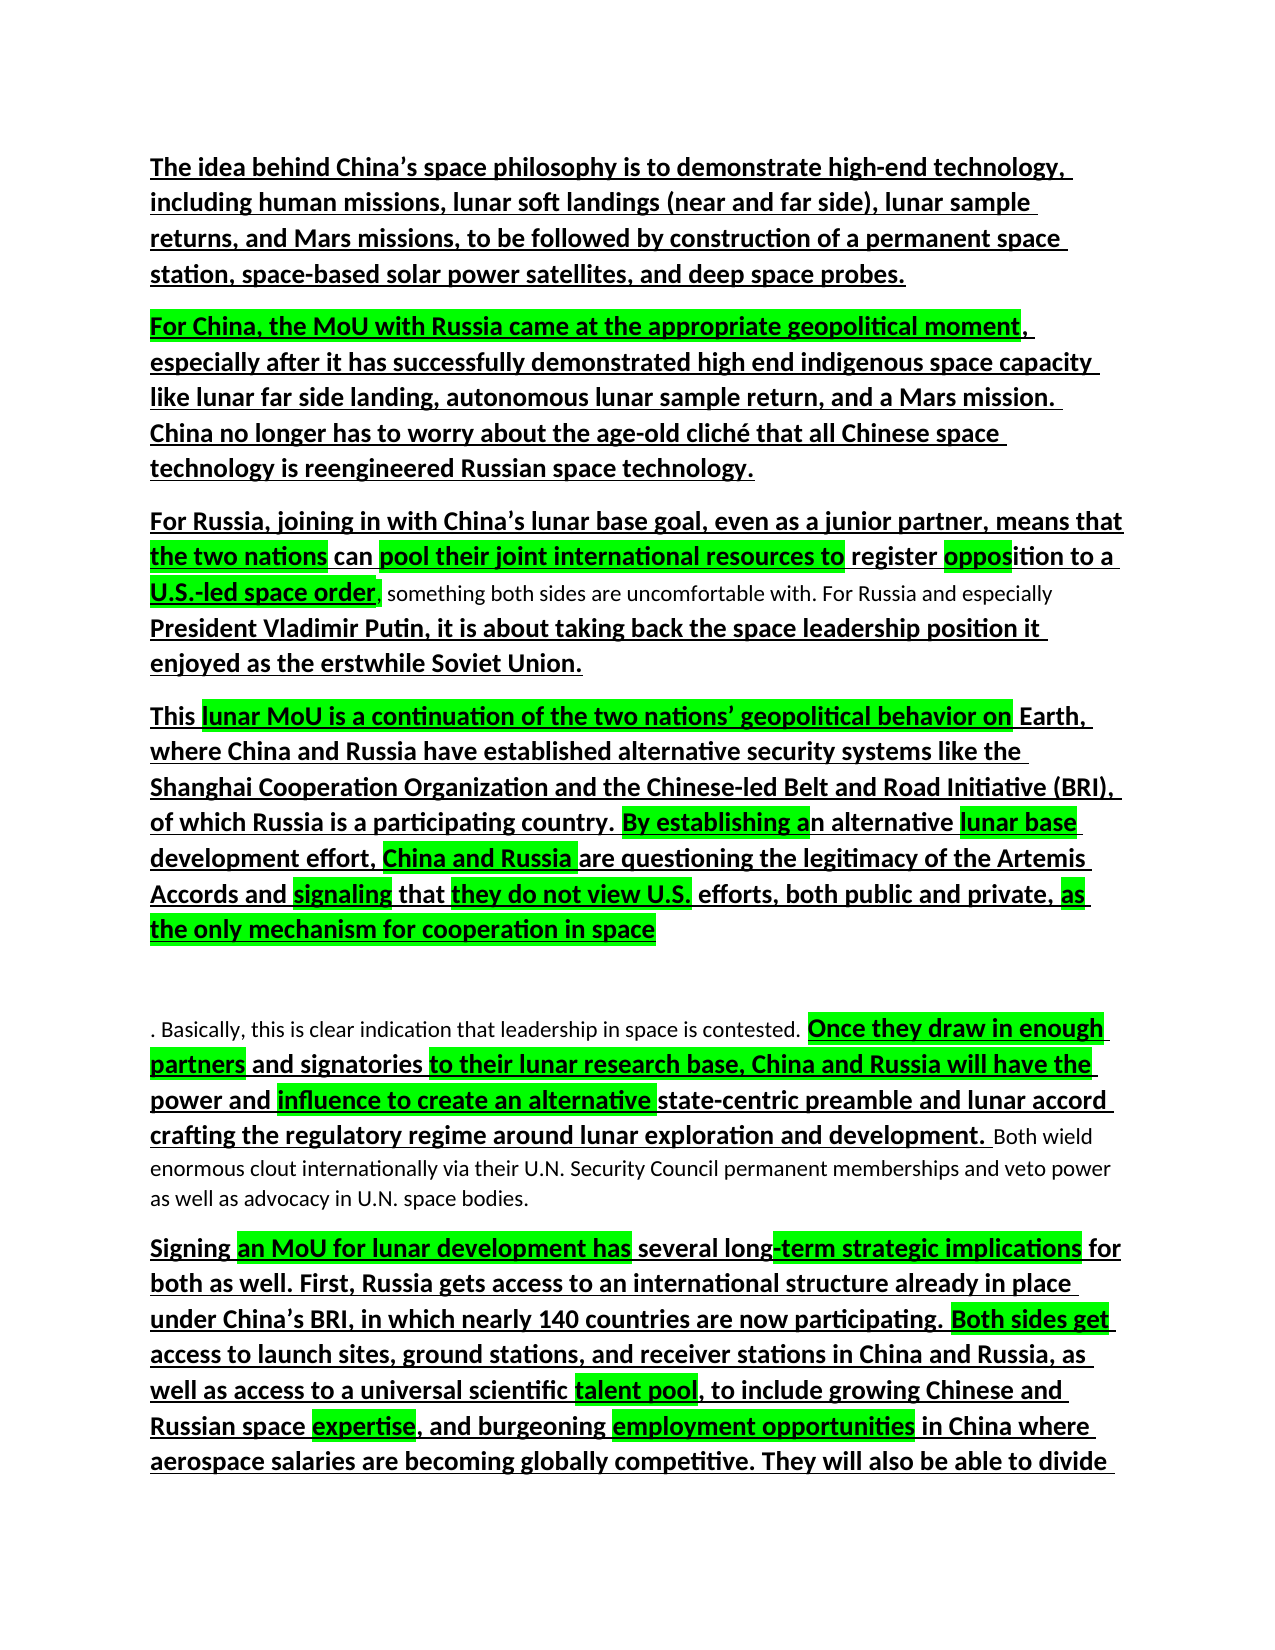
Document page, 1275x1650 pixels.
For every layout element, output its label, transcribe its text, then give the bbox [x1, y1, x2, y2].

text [150, 150, 1125, 290]
text . Basically, this is clear indication that leadership in space is contested. Once they draw in enough partners and signatories to their lunar research base, China and Russia will have the power and influence to create an alternative state-centric preamble and lunar accord crafting the regulatory regime around lunar exploration and development. Both wield enormous clout internationally via their U.N. Security Council permanent memberships and veto power as well as advocacy in U.N. space bodies. [150, 1012, 1125, 1212]
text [150, 1231, 1125, 1478]
text This lunar MoU is a continuation of the two nations’ geopolitical behavior on Earth, where China and Russia have established alternative security systems like the Shanghai Cooperation Organization and the Chinese-led Belt and Road Initiative (BRI), of which Russia is a participating country. By establishing an alternative lunar base development effort, China and Russia are questioning the legitimacy of the Artemis Accords and signaling that they do not view U.S. efforts, both public and private, as the only mechanism for cooperation in space [150, 699, 1125, 946]
text For China, the MoU with Russia came at the appropriate geopolitical moment, especially after it has successfully demonstrated high end indigenous space capacity like lunar far side landing, autonomous lunar sample return, and a Mars mission. China no longer has to worry about the age-old cliché that all Chinese space technology is reengineered Russian space technology. [150, 309, 1125, 485]
text For Russia, joining in with China’s lunar base goal, even as a junior partner, means that the two nations can pool their joint international resources to register opposition to a U.S.-led space order, something both sides are uncomfortable with. For Russia and especially President Vladimir Putin, it is about taking back the space leadership position it enjoyed as the erstwhile Soviet Union. [150, 504, 1125, 679]
